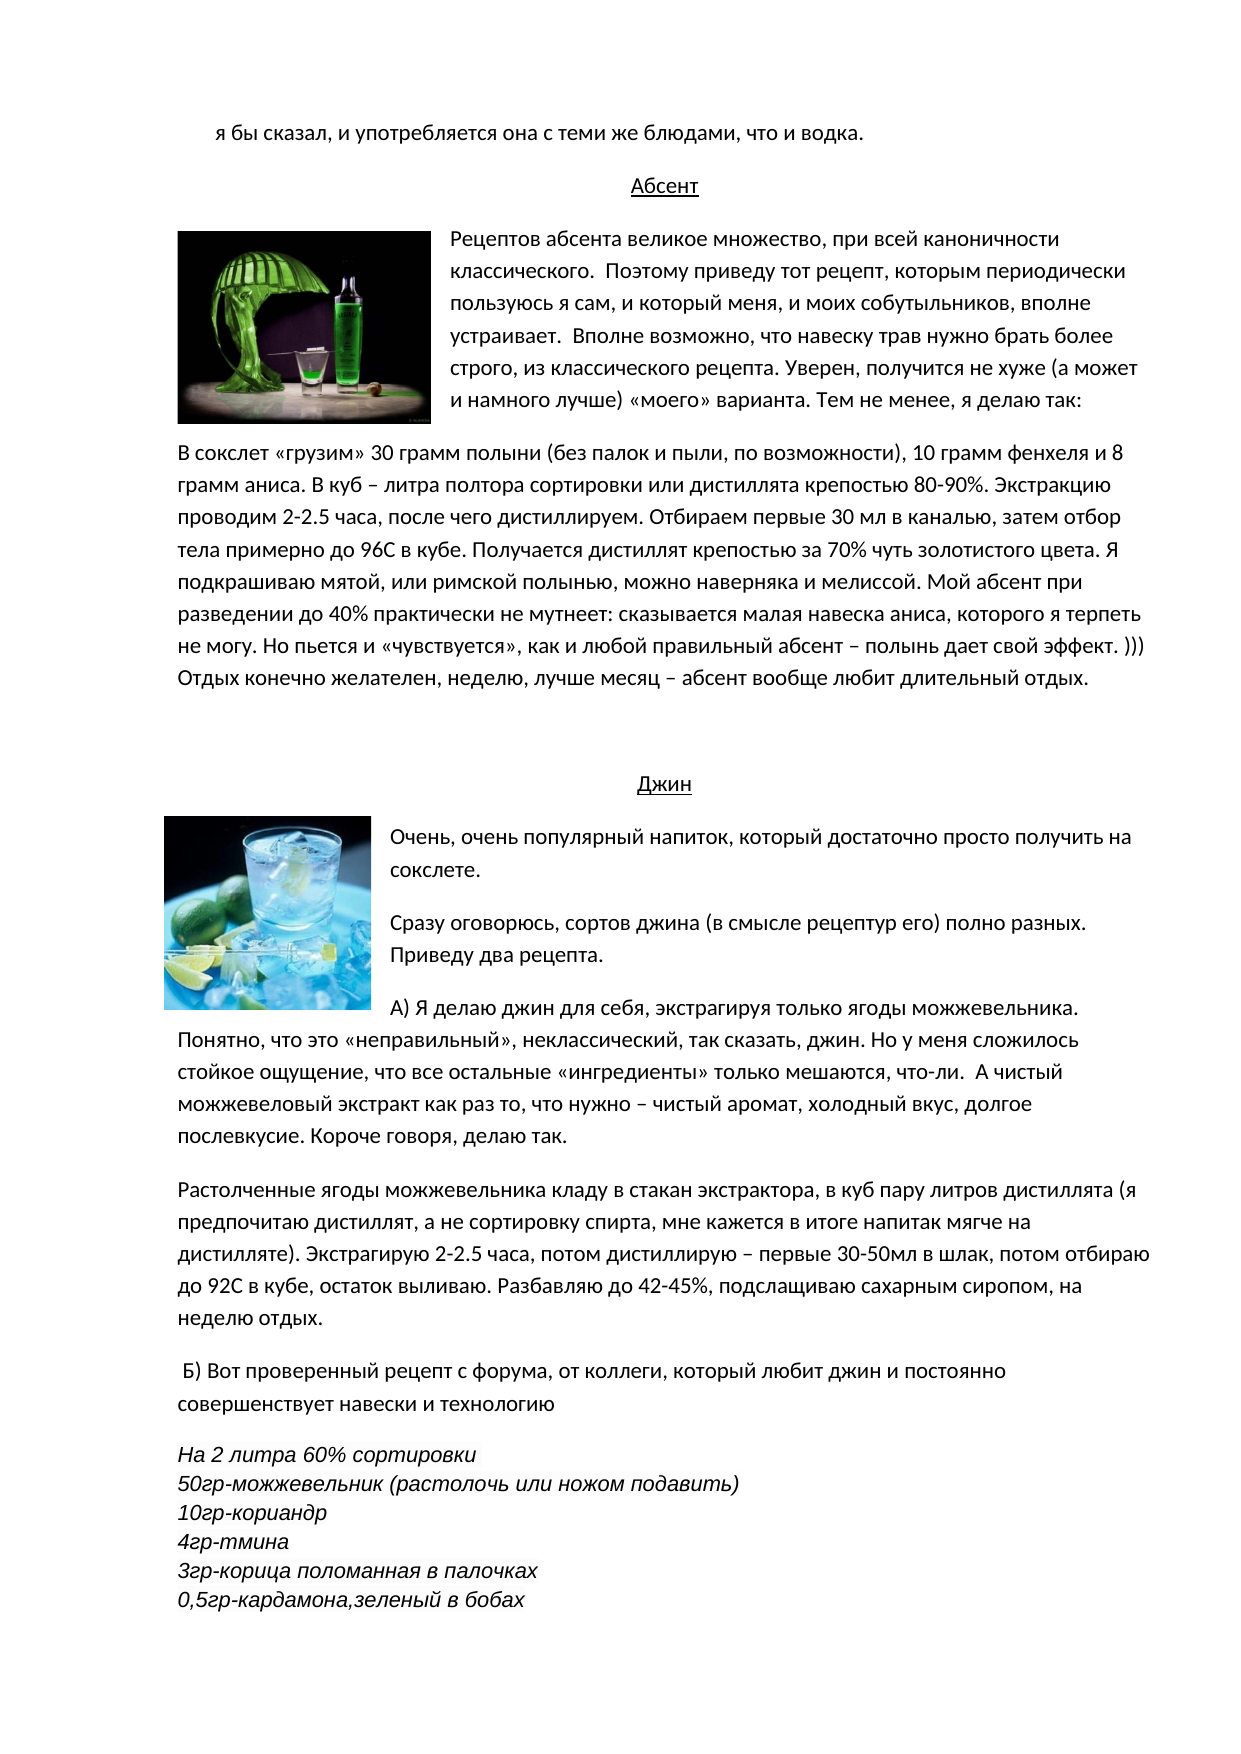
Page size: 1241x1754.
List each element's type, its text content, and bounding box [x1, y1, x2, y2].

text Сразу оговорюсь, сортов джина (в смысле рецептур его) полно разных. Приведу два рецепта. [372, 908, 1152, 968]
picture [364, 1003, 372, 1010]
picture [177, 231, 431, 424]
text В сокслет «грузим» 30 грамм полыни (без палок и пыли, по возможности), 10 грамм фенхеля и 8 грамм аниса. В куб – литра полтора сортировки или дистиллята крепостью 80-90%. Экстракцию проводим 2-2.5 часа, после чего дистиллируем. Отбираем первые 30 мл в каналью, затем отбор тела примерно до 96С в кубе. Получается дистиллят крепостью за 70% чуть золотистого цвета. Я подкрашиваю мятой, или римской полынью, можно наверняка и мелиссой. Мой абсент при разведении до 40% практически не мутнеет: сказывается малая навеска аниса, которого я терпеть не могу. Но пьется и «чувствуется», как и любой правильный абсент – полынь дает свой эффект. ))) Отдых конечно желателен, неделю, лучше месяц – абсент вообще любит длительный отдых. [177, 438, 1152, 691]
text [177, 1442, 1152, 1612]
picture [191, 998, 198, 1004]
text Б) Вот проверенный рецепт с форума, от коллеги, который любит джин и постоянно совершенствует навески и технологию [177, 1356, 1152, 1417]
picture [164, 980, 191, 1010]
text А) Я делаю джин для себя, экстрагируя только ягоды можжевельника. Понятно, что это «неправильный», неклассический, так сказать, джин. Но у меня сложилось стойкое ощущение, что все остальные «ингредиенты» только мешаются, что-ли. А чистый можжевеловый экстракт как раз то, что нужно – чистый аромат, холодный вкус, долгое послевкусие. Короче говоря, делаю так. [177, 993, 1152, 1150]
picture [164, 816, 372, 1010]
text Джин [177, 769, 1152, 797]
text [215, 118, 1152, 146]
picture [360, 958, 372, 974]
text Растолченные ягоды можжевельника кладу в стакан экстрактора, в куб пару литров дистиллята (я предпочитаю дистиллят, а не сортировку спирта, мне кажется в итоге напитак мягче на дистилляте). Экстрагирую 2-2.5 часа, потом дистиллирую – первые 30-50мл в шлак, потом отбираю до 92С в кубе, остаток выливаю. Разбавляю до 42-45%, подслащиваю сахарным сиропом, на неделю отдых. [177, 1175, 1152, 1331]
text Очень, очень популярный напиток, который достаточно просто получить на сокслете. [372, 822, 1152, 883]
text Абсент [177, 171, 1152, 199]
